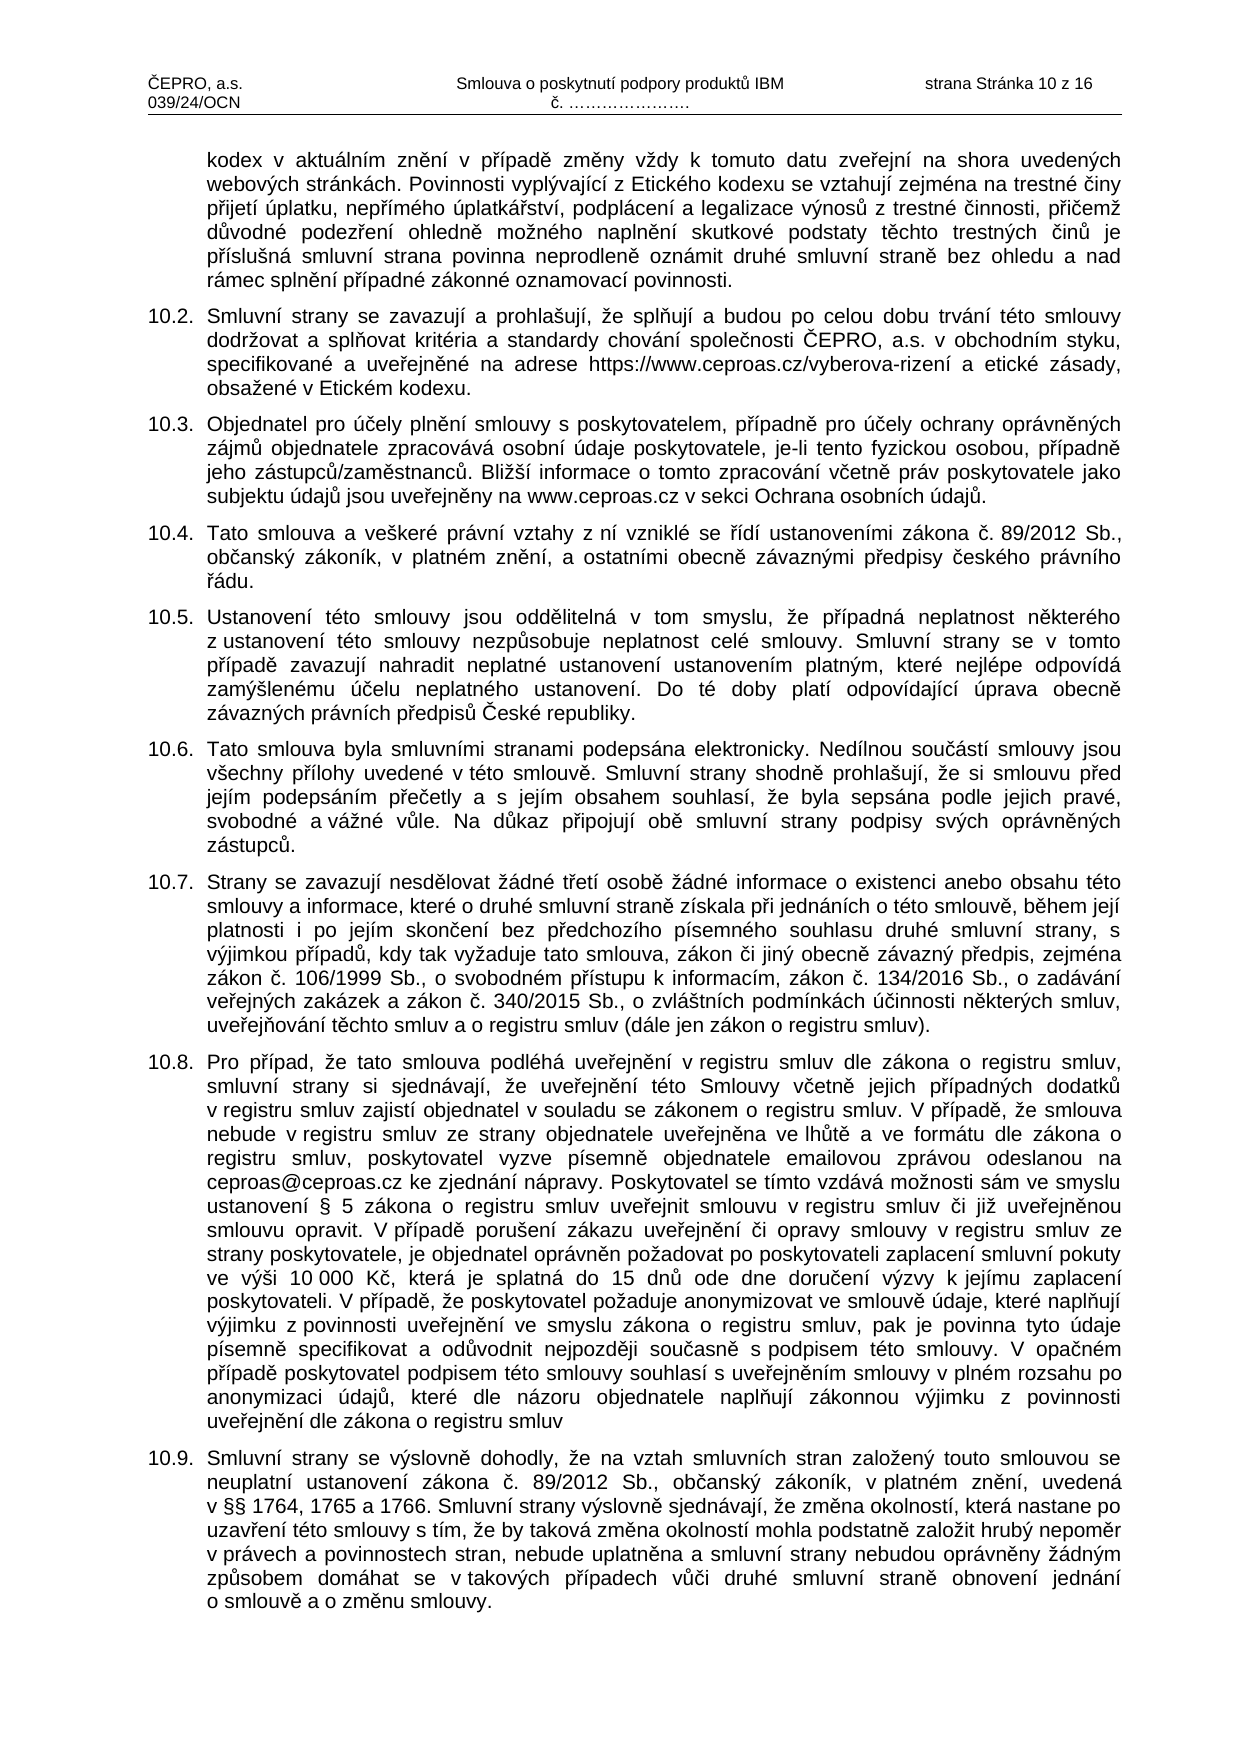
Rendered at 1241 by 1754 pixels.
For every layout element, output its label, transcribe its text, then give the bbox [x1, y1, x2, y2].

list Tato smlouva a veškeré právní vztahy z ní vzniklé se řídí ustanoveními zákona č. 89/2012 Sb., občanský zákoník, v platném znění, a ostatními obecně závaznými předpisy českého právního řádu. [148, 521, 1122, 592]
list Ustanovení této smlouvy jsou oddělitelná v tom smyslu, že případná neplatnost některého z ustanovení této smlouvy nezpůsobuje neplatnost celé smlouvy. Smluvní strany se v tomto případě zavazují nahradit neplatné ustanovení ustanovením platným, které nejlépe odpovídá zamýšlenému účelu neplatného ustanovení. Do té doby platí odpovídající úprava obecně závazných právních předpisů České republiky. [148, 605, 1122, 725]
list Smluvní strany se výslovně dohodly, že na vztah smluvních stran založený touto smlouvou se neuplatní ustanovení zákona č. 89/2012 Sb., občanský zákoník, v platném znění, uvedená v §§ 1764, 1765 a 1766. Smluvní strany výslovně sjednávají, že změna okolností, která nastane po uzavření této smlouvy s tím, že by taková změna okolností mohla podstatně založit hrubý nepoměr v právech a povinnostech stran, nebude uplatněna a smluvní strany nebudou oprávněny žádným způsobem domáhat se v takových případech vůči druhé smluvní straně obnovení jednání o smlouvě a o změnu smlouvy. [148, 1446, 1122, 1613]
list Strany se zavazují nesdělovat žádné třetí osobě žádné informace o existenci anebo obsahu této smlouvy a informace, které o druhé smluvní straně získala při jednáních o této smlouvě, během její platnosti i po jejím skončení bez předchozího písemného souhlasu druhé smluvní strany, s výjimkou případů, kdy tak vyžaduje tato smlouva, zákon či jiný obecně závazný předpis, zejména zákon č. 106/1999 Sb., o svobodném přístupu k informacím, zákon č. 134/2016 Sb., o zadávání veřejných zakázek a zákon č. 340/2015 Sb., o zvláštních podmínkách účinnosti některých smluv, uveřejňování těchto smluv a o registru smluv (dále jen zákon o registru smluv). [148, 869, 1122, 1037]
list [148, 148, 1122, 291]
list Objednatel pro účely plnění smlouvy s poskytovatelem, případně pro účely ochrany oprávněných zájmů objednatele zpracovává osobní údaje poskytovatele, je-li tento fyzickou osobou, případně jeho zástupců/zaměstnanců. Bližší informace o tomto zpracování včetně práv poskytovatele jako subjektu údajů jsou uveřejněny na www.ceproas.cz v sekci Ochrana osobních údajů. [148, 412, 1122, 508]
list Pro případ, že tato smlouva podléhá uveřejnění v registru smluv dle zákona o registru smluv, smluvní strany si sjednávají, že uveřejnění této Smlouvy včetně jejich případných dodatků v registru smluv zajistí objednatel v souladu se zákonem o registru smluv. V případě, že smlouva nebude v registru smluv ze strany objednatele uveřejněna ve lhůtě a ve formátu dle zákona o registru smluv, poskytovatel vyzve písemně objednatele emailovou zprávou odeslanou na ceproas@ceproas.cz ke zjednání nápravy. Poskytovatel se tímto vzdává možnosti sám ve smyslu ustanovení § 5 zákona o registru smluv uveřejnit smlouvu v registru smluv či již uveřejněnou smlouvu opravit. V případě porušení zákazu uveřejnění či opravy smlouvy v registru smluv ze strany poskytovatele, je objednatel oprávněn požadovat po poskytovateli zaplacení smluvní pokuty ve výši 10 000 Kč, která je splatná do 15 dnů ode dne doručení výzvy k jejímu zaplacení poskytovateli. V případě, že poskytovatel požaduje anonymizovat ve smlouvě údaje, které naplňují výjimku z povinnosti uveřejnění ve smyslu zákona o registru smluv, pak je povinna tyto údaje písemně specifikovat a odůvodnit nejpozději současně s podpisem této smlouvy. V opačném případě poskytovatel podpisem této smlouvy souhlasí s uveřejněním smlouvy v plném rozsahu po anonymizaci údajů, které dle názoru objednatele naplňují zákonnou výjimku z povinnosti uveřejnění dle zákona o registru smluv [148, 1050, 1122, 1433]
list Tato smlouva byla smluvními stranami podepsána elektronicky. Nedílnou součástí smlouvy jsou všechny přílohy uvedené v této smlouvě. Smluvní strany shodně prohlašují, že si smlouvu před jejím podepsáním přečetly a s jejím obsahem souhlasí, že byla sepsána podle jejich pravé, svobodné a vážné vůle. Na důkaz připojují obě smluvní strany podpisy svých oprávněných zástupců. [148, 737, 1122, 857]
list Smluvní strany se zavazují a prohlašují, že splňují a budou po celou dobu trvání této smlouvy dodržovat a splňovat kritéria a standardy chování společnosti ČEPRO, a.s. v obchodním styku, specifikované a uveřejněné na adrese https://www.ceproas.cz/vyberova-rizení a etické zásady, obsažené v Etickém kodexu. [148, 304, 1122, 400]
